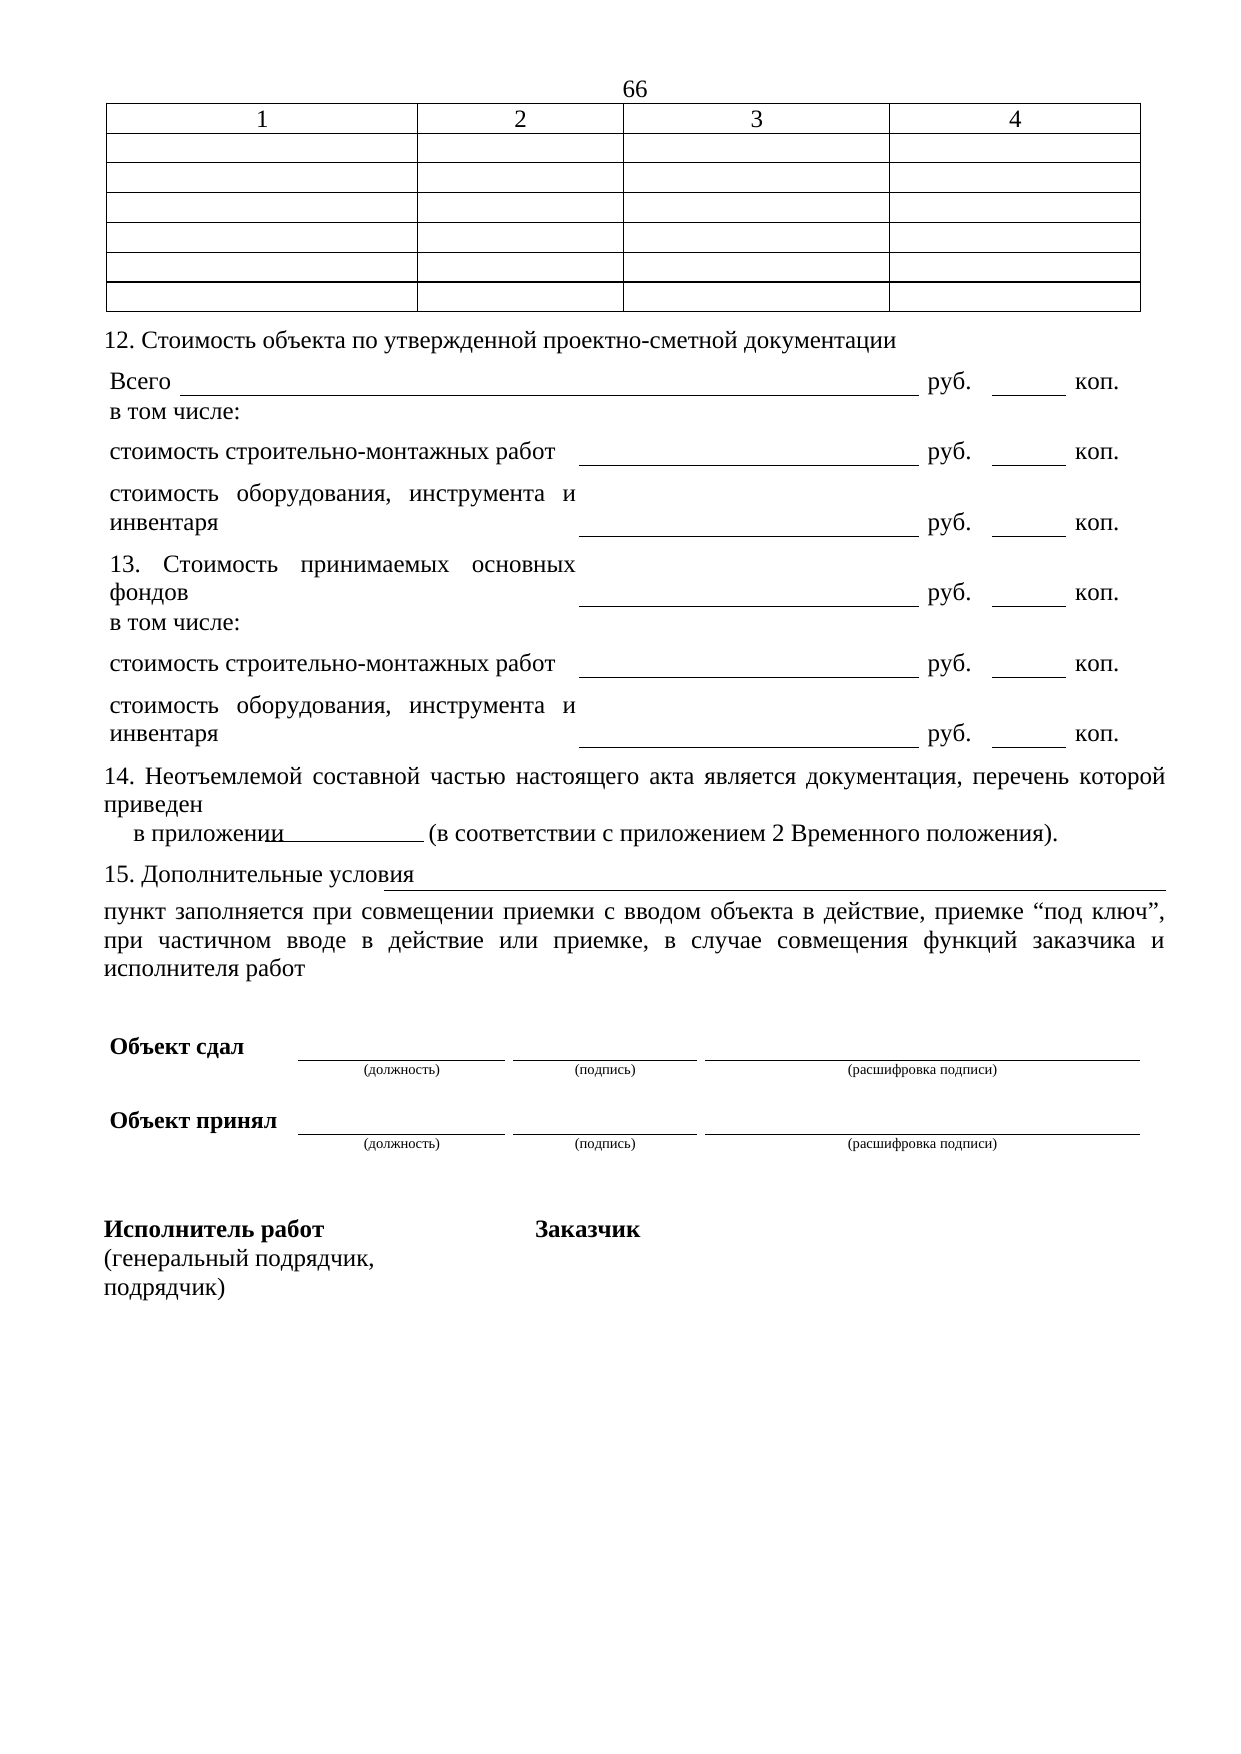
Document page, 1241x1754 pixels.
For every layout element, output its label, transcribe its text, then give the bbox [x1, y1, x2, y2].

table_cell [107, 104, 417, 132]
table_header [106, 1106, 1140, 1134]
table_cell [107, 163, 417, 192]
text 15. Дополнительные условия [103, 859, 1166, 888]
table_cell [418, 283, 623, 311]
text пункт заполняется при совмещении приемки с вводом объекта в действие, приемке “под ключ”, при частичном вводе в действие или приемке, в случае совмещения функций заказчика и исполнителя работ [103, 896, 1166, 982]
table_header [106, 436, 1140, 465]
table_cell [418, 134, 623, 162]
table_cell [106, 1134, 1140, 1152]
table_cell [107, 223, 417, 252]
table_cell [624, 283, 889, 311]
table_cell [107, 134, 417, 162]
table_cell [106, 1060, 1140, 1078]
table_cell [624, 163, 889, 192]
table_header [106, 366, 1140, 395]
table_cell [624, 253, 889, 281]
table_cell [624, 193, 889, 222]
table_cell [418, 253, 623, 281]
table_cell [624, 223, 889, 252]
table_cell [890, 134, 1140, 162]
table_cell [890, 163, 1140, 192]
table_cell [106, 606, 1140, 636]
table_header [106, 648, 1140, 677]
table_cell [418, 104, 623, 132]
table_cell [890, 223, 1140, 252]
text 12. Стоимость объекта по утвержденной проектно-сметной документации [103, 325, 1166, 353]
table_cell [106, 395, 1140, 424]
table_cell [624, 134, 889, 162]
text Исполнитель работ Заказчик [103, 1214, 1166, 1243]
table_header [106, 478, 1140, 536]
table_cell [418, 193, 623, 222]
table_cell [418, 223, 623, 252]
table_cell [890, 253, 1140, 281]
text в приложении (в соответствии с приложением 2 Временного положения). [133, 818, 1166, 847]
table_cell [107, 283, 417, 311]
text подрядчик) [103, 1272, 1166, 1301]
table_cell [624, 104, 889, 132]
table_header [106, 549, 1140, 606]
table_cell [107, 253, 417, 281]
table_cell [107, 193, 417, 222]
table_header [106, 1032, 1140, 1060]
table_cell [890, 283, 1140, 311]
text 14. Неотъемлемой составной частью настоящего акта является документация, перечень которой приведен [103, 761, 1166, 818]
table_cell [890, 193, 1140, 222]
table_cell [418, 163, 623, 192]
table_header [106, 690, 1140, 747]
text (генеральный подрядчик, [103, 1243, 1166, 1272]
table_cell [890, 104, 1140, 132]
